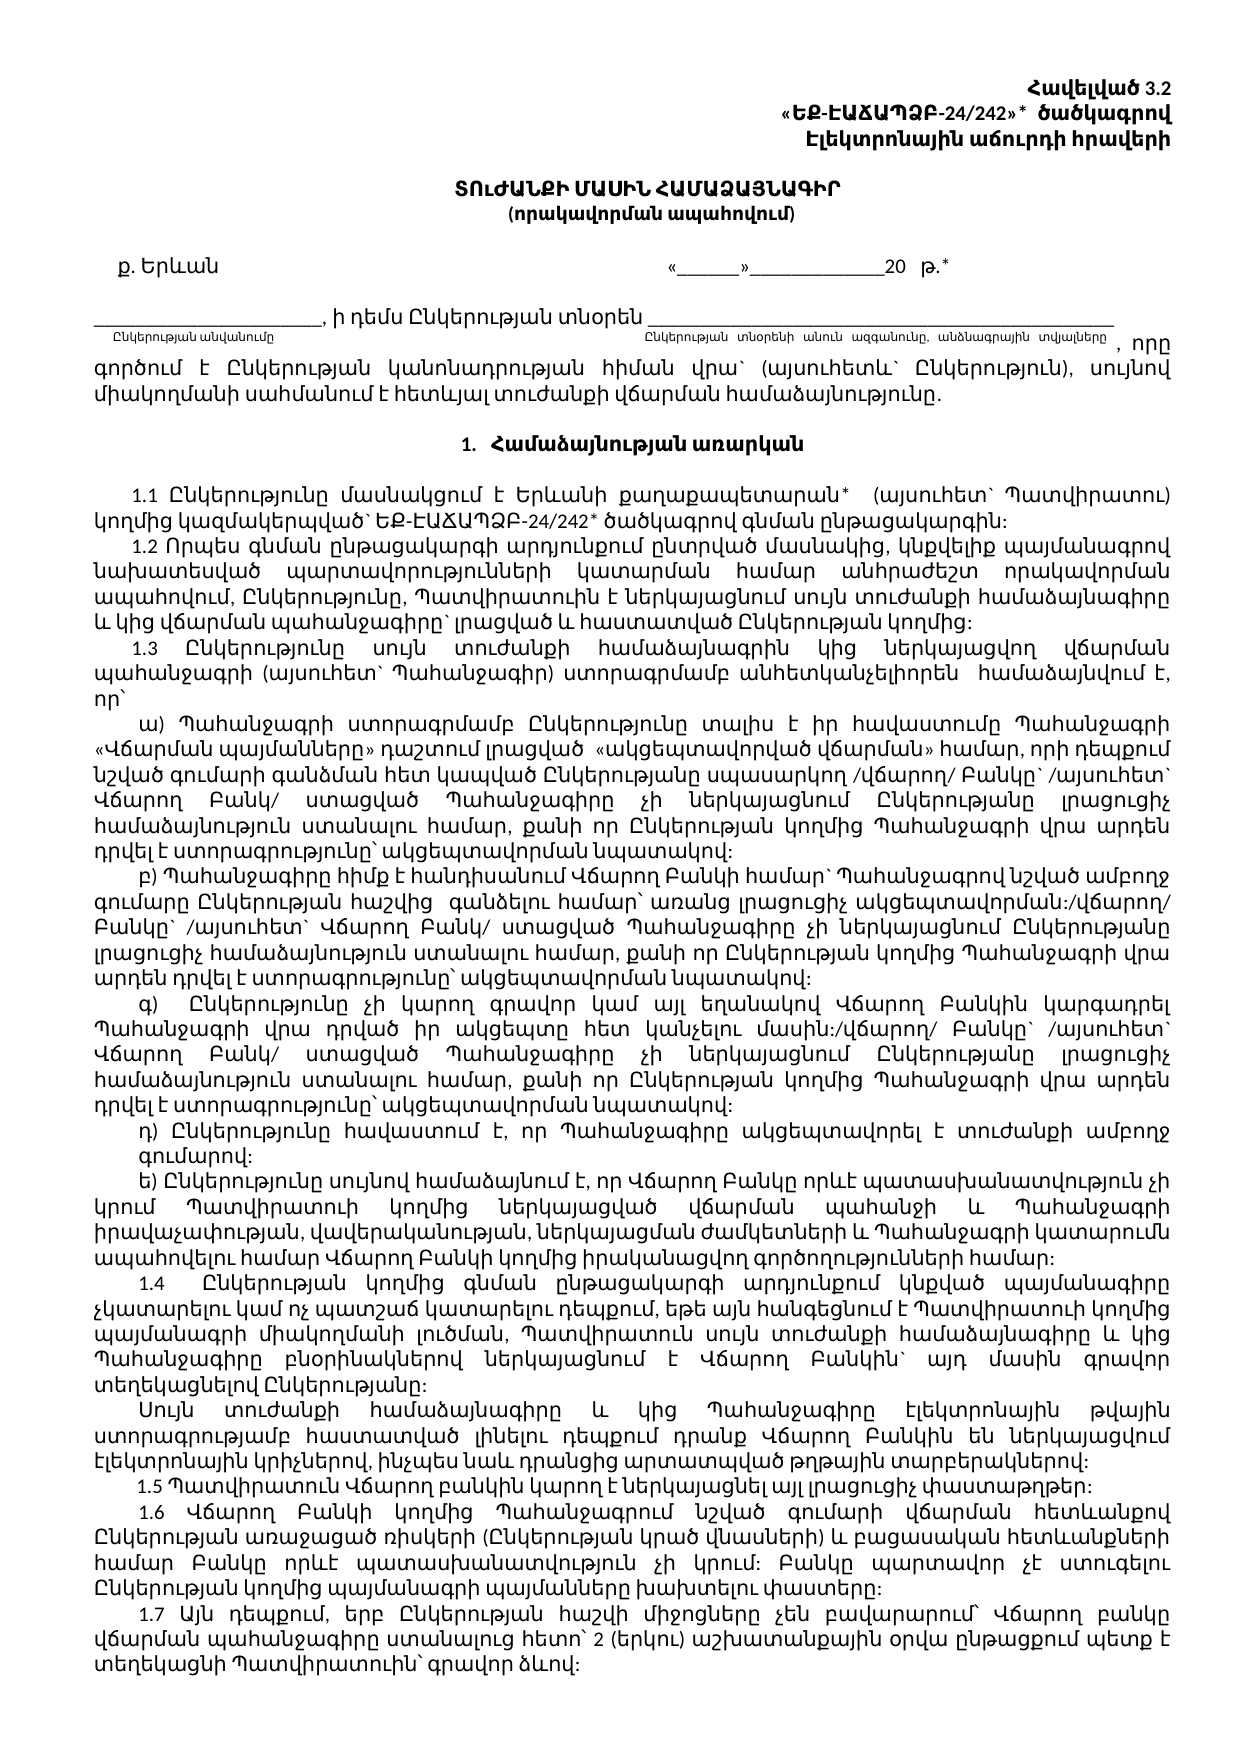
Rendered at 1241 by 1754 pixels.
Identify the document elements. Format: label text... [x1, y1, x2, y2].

text ե) Ընկերությունը սույնով համաձայնում է, որ Վճարող Բանկը որևէ պատասխանատվություն չի կրում Պատվիրատուի կողմից ներկայացված վճարման պահանջի և Պահանջագրի իրավաչափության, վավերականության, ներկայացման ժամկետների և Պահանջագրի կատարումն ապահովելու համար Վճարող Բանկի կողմից իրականացվող գործողությունների համար: [94, 1169, 1171, 1270]
text 1.5 Պատվիրատուն Վճարող բանկին կարող է ներկայացնել այլ լրացուցիչ փաստաթղթեր: [94, 1474, 1171, 1499]
text 1.4 Ընկերության կողմից գնման ընթացակարգի արդյունքում կնքված պայմանագիրը չկատարելու կամ ոչ պատշաճ կատարելու դեպքում, եթե այն հանգեցնում է Պատվիրատուի կողմից պայմանագրի միակողմանի լուծման, Պատվիրատուն սույն տուժանքի համաձայնագիրը և կից Պահանջագիրը բնօրինակներով ներկայացնում է Վճարող Բանկին` այդ մասին գրավոր տեղեկացնելով Ընկերությանը: [94, 1270, 1171, 1397]
text գ) Ընկերությունը չի կարող գրավոր կամ այլ եղանակով Վճարող Բանկին կարգադրել Պահանջագրի վրա դրված իր ակցեպտը հետ կանչելու մասին:/վճարող/ Բանկը` /այսուհետ` Վճարող Բանկ/ ստացված Պահանջագիրը չի ներկայացնում Ընկերությանը լրացուցիչ համաձայնություն ստանալու համար, քանի որ Ընկերության կողմից Պահանջագրի վրա արդեն դրվել է ստորագրությունը՝ ակցեպտավորման նպատակով: [94, 991, 1171, 1118]
text ք. Երևան «______»_____________20 թ.* [94, 254, 1171, 279]
text բ) Պահանջագիրը հիմք է հանդիսանում Վճարող Բանկի համար` Պահանջագրով նշված ամբողջ գումարը Ընկերության հաշվից գանձելու համար՝ առանց լրացուցիչ ակցեպտավորման:/վճարող/ Բանկը` /այսուհետ` Վճարող Բանկ/ ստացված Պահանջագիրը չի ներկայացնում Ընկերությանը լրացուցիչ համաձայնություն ստանալու համար, քանի որ Ընկերության կողմից Պահանջագրի վրա արդեն դրվել է ստորագրությունը՝ ակցեպտավորման նպատակով: [94, 864, 1171, 991]
text 1. Համաձայնության առարկան [94, 432, 1171, 457]
text Հավելված 3.2 [94, 75, 1171, 100]
text Էլեկտրոնային աճուրդի հրավերի [94, 126, 1171, 151]
text ՏՈւԺԱՆՔԻ ՄԱՍԻՆ ՀԱՄԱՁԱՅՆԱԳԻՐ [94, 177, 1171, 202]
text դ) Ընկերությունը հավաստում է, որ Պահանջագիրը ակցեպտավորել է տուժանքի ամբողջ գումարով: [138, 1118, 1171, 1169]
text 1.7 Այն դեպքում, երբ Ընկերության հաշվի միջոցները չեն բավարարում՝ Վճարող բանկը վճարման պահանջագիրը ստանալուց հետո՝ 2 (երկու) աշխատանքային օրվա ընթացքում պետք է տեղեկացնի Պատվիրատուին՝ գրավոր ձևով: [94, 1601, 1171, 1677]
text Ընկերության անվանումը Ընկերության տնօրենի անուն ազգանունը, անձնագրային տվյալները , որը գործում է Ընկերության կանոնադրության հիման վրա` (այսուհետև` Ընկերություն), սույնով միակողմանի սահմանում է հետևյալ տուժանքի վճարման համաձայնությունը. [94, 330, 1171, 406]
text «ԵՔ-ԷԱՃԱՊՁԲ-24/242»* ծածկագրով [94, 100, 1171, 126]
text ______________________, ի դեմս Ընկերության տնօրեն _____________________________________________ [94, 304, 1171, 330]
text Սույն տուժանքի համաձայնագիրը և կից Պահանջագիրը էլեկտրոնային թվային ստորագրությամբ հաստատված լինելու դեպքում դրանք Վճարող Բանկին են ներկայացվում էլեկտրոնային կրիչներով, ինչպես նաև դրանցից արտատպված թղթային տարբերակներով: [94, 1397, 1171, 1474]
text 1.3 Ընկերությունը սույն տուժանքի համաձայնագրին կից ներկայացվող վճարման պահանջագրի (այսուհետ` Պահանջագիր) ստորագրմամբ անհետկանչելիորեն համաձայնվում է, որ՝ [94, 635, 1171, 711]
text ա) Պահանջագրի ստորագրմամբ Ընկերությունը տալիս է իր հավաստումը Պահանջագրի «Վճարման պայմանները» դաշտում լրացված «ակցեպտավորված վճարման» համար, որի դեպքում նշված գումարի գանձման հետ կապված Ընկերությանը սպասարկող /վճարող/ Բանկը` /այսուհետ` Վճարող Բանկ/ ստացված Պահանջագիրը չի ներկայացնում Ընկերությանը լրացուցիչ համաձայնություն ստանալու համար, քանի որ Ընկերության կողմից Պահանջագրի վրա արդեն դրվել է ստորագրությունը՝ ակցեպտավորման նպատակով: [94, 711, 1171, 864]
text 1.1 Ընկերությունը մասնակցում է Երևանի քաղաքապետարան* (այսուհետ` Պատվիրատու) կողմից կազմակերպված` ԵՔ-ԷԱՃԱՊՁԲ-24/242* ծածկագրով գնման ընթացակարգին: [94, 482, 1171, 533]
text 1.2 Որպես գնման ընթացակարգի արդյունքում ընտրված մասնակից, կնքվելիք պայմանագրով նախատեսված պարտավորությունների կատարման համար անհրաժեշտ որակավորման ապահովում, Ընկերությունը, Պատվիրատուին է ներկայացնում սույն տուժանքի համաձայնագիրը և կից վճարման պահանջագիրը` լրացված և հաստատված Ընկերության կողմից: [94, 533, 1171, 635]
text (որակավորման ապահովում) [94, 202, 1171, 225]
text 1.6 Վճարող Բանկի կողմից Պահանջագրում նշված գումարի վճարման հետևանքով Ընկերության առաջացած ռիսկերի (Ընկերության կրած վնասների) և բացասական հետևանքների համար Բանկը որևէ պատասխանատվություն չի կրում: Բանկը պարտավոր չէ ստուգելու Ընկերության կողմից պայմանագրի պայմանները խախտելու փաստերը: [94, 1499, 1171, 1601]
